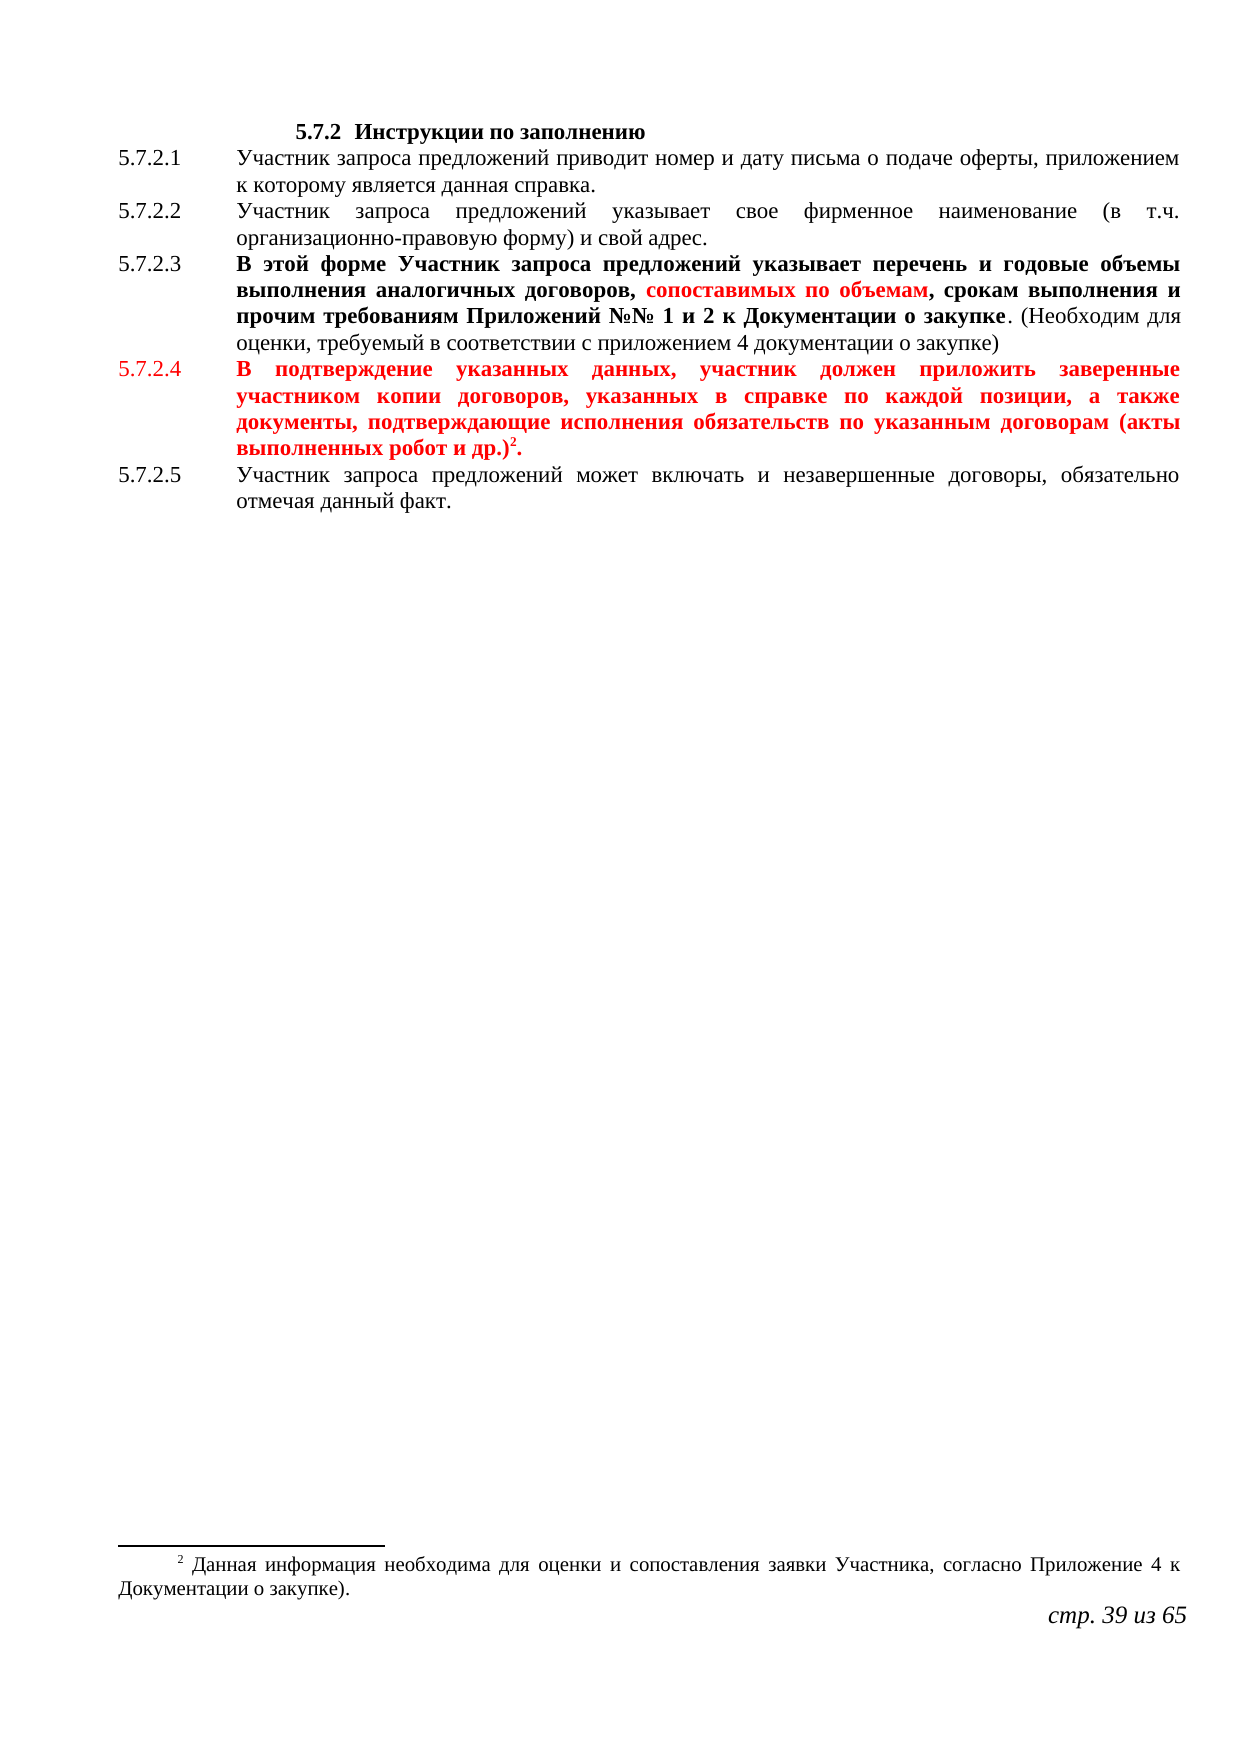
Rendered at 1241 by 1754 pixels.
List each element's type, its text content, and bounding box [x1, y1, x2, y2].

text Участник запроса предложений может включать и незавершенные договоры, обязательно отмечая данный факт. [118, 461, 1181, 513]
text Инструкции по заполнению [236, 118, 1181, 144]
text В подтверждение указанных данных, участник должен приложить заверенные участником копии договоров, указанных в справке по каждой позиции, а также документы, подтверждающие исполнения обязательств по указанным договорам (акты выполненных робот и др.). [118, 355, 1181, 461]
text В этой форме Участник запроса предложений указывает перечень и годовые объемы выполнения аналогичных договоров, сопоставимых по объемам, срокам выполнения и прочим требованиям Приложений №№ 1 и 2 к Документации о закупке. (Необходим для оценки, требуемый в соответствии с приложением 4 документации о закупке) [118, 250, 1181, 355]
text Участник запроса предложений указывает свое фирменное наименование (в т.ч. организационно-правовую форму) и свой адрес. [118, 197, 1181, 250]
text Участник запроса предложений приводит номер и дату письма о подаче оферты, приложением к которому является данная справка. [118, 144, 1181, 197]
